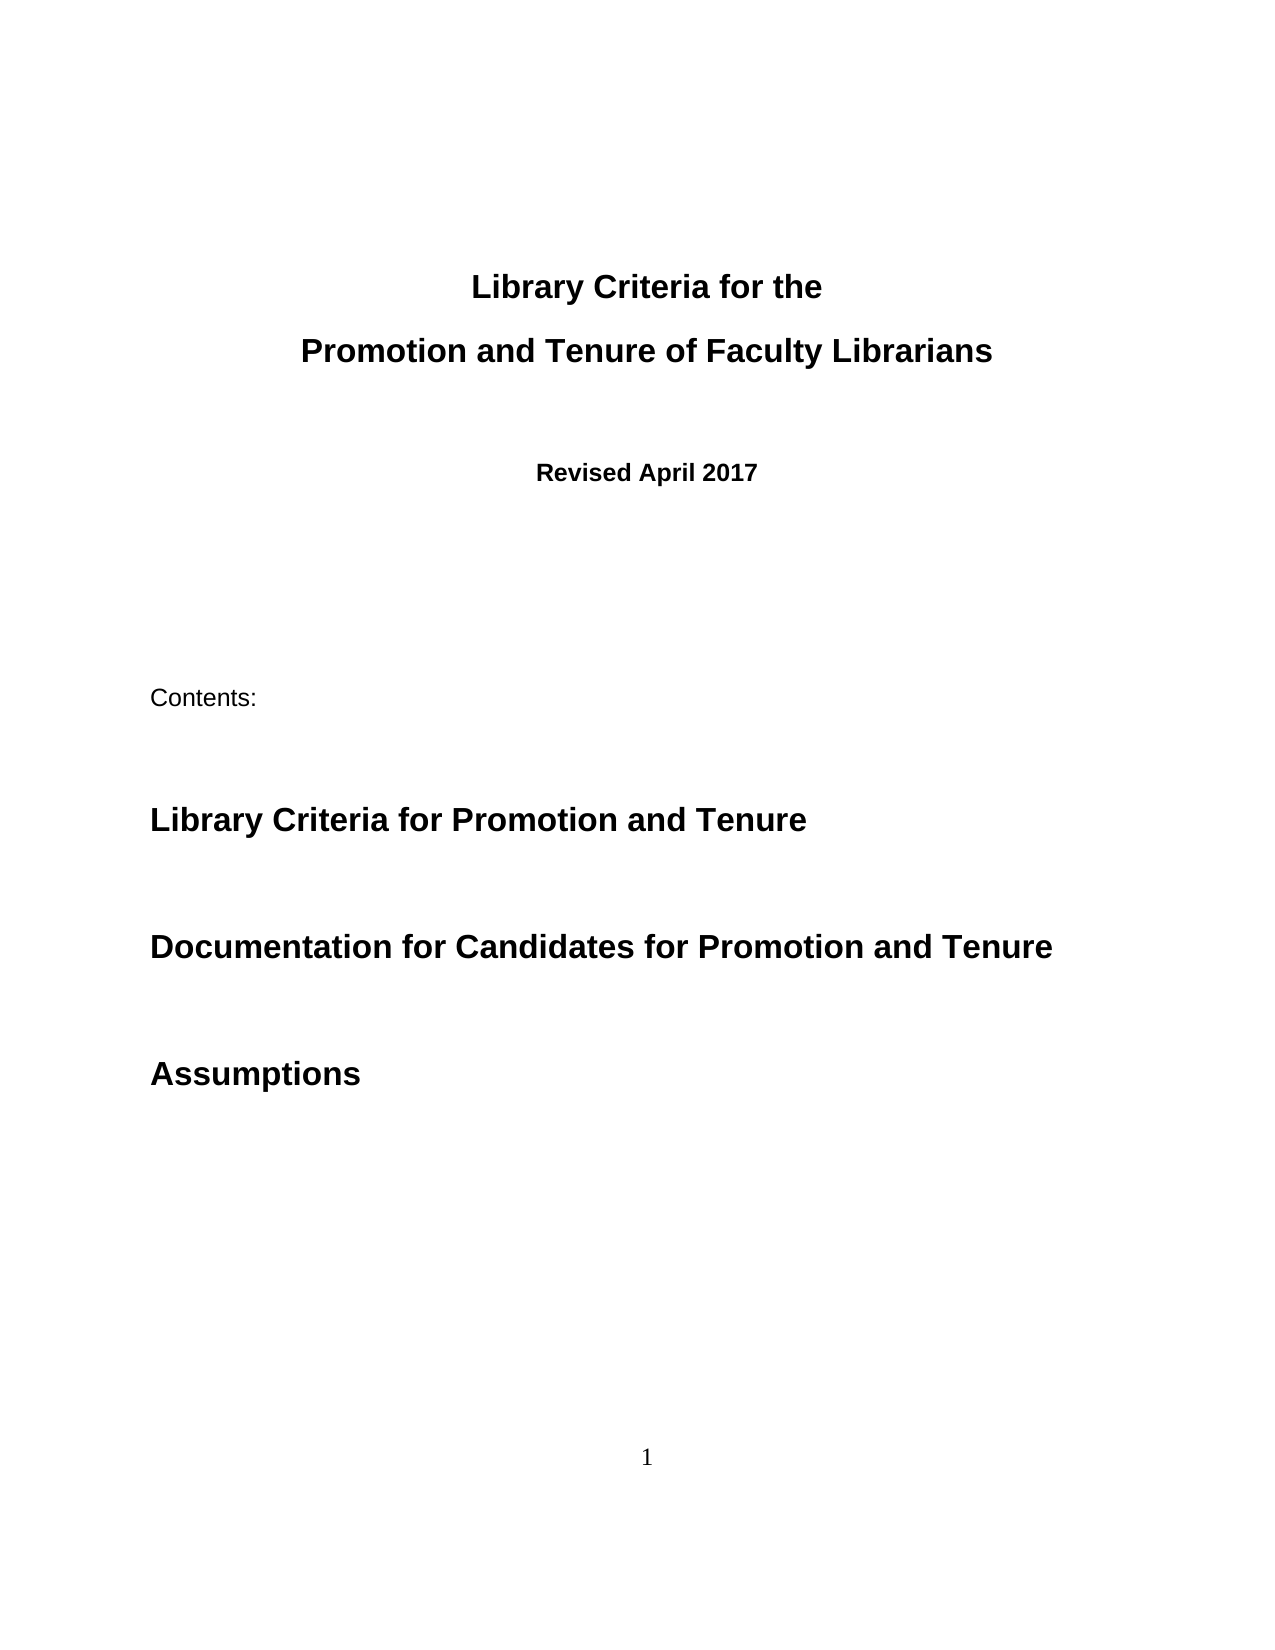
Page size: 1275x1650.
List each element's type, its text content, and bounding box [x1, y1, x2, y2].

title Revised April 2017 [150, 457, 1144, 486]
title Documentation for Candidates for Promotion and Tenure [150, 927, 1144, 965]
text Contents: [150, 683, 1144, 712]
title Library Criteria for the [150, 267, 1144, 306]
title Promotion and Tenure of Faculty Librarians [150, 331, 1144, 369]
title Library Criteria for Promotion and Tenure [150, 800, 1144, 838]
title Assumptions [150, 1054, 1144, 1092]
